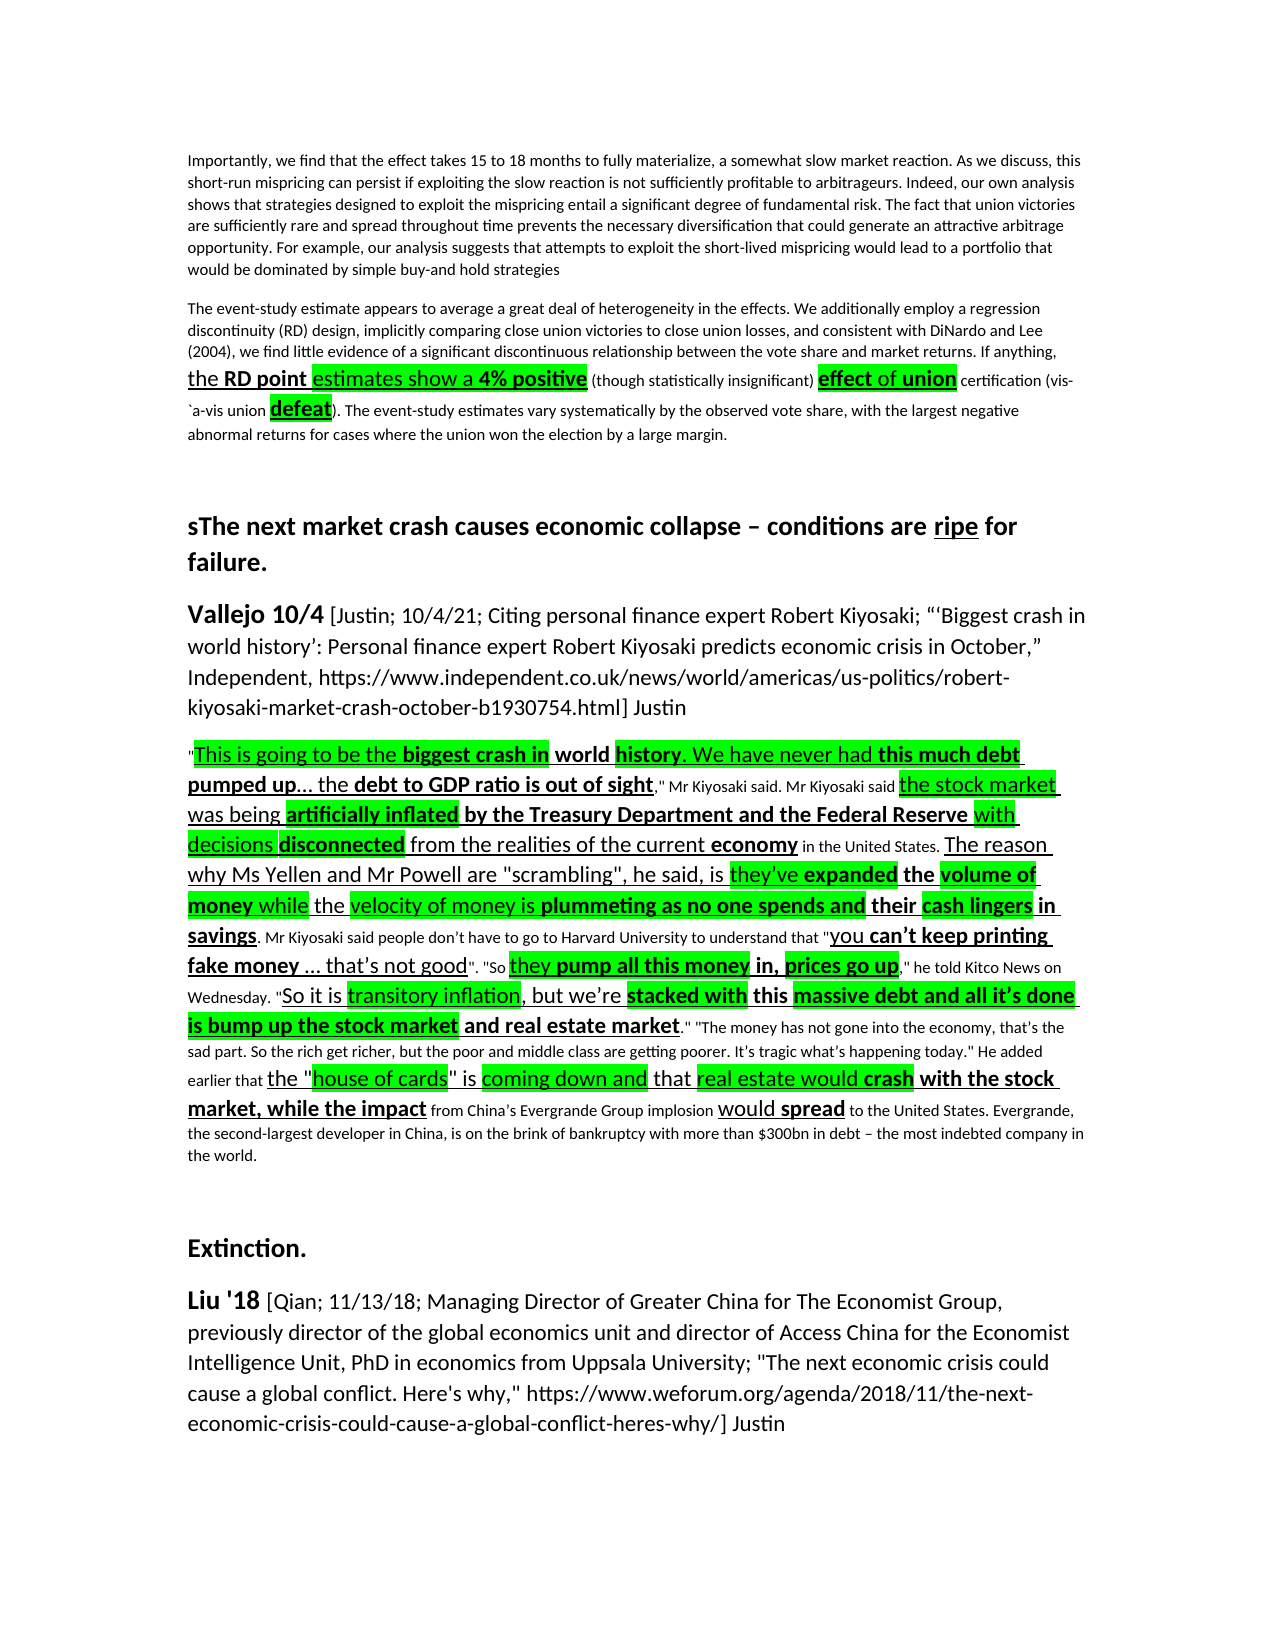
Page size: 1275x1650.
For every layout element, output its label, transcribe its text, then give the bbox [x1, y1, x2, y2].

subtitle sThe next market crash causes economic collapse – conditions are ripe for failure. [187, 509, 1087, 578]
text Liu '18 [Qian; 11/13/18; Managing Director of Greater China for The Economist Group, previously director of the global economics unit and director of Access China for the Economist Intelligence Unit, PhD in economics from Uppsala University; "The next economic crisis could cause a global conflict. Here's why," https://www.weforum.org/agenda/2018/11/the-next-economic-crisis-could-cause-a-global-conflict-heres-why/] Justin [187, 1283, 1087, 1437]
text Importantly, we find that the effect takes 15 to 18 months to fully materialize, a somewhat slow market reaction. As we discuss, this short-run mispricing can persist if exploiting the slow reaction is not sufficiently profitable to arbitrageurs. Indeed, our own analysis shows that strategies designed to exploit the mispricing entail a significant degree of fundamental risk. The fact that union victories are sufficiently rare and spread throughout time prevents the necessary diversification that could generate an attractive arbitrage opportunity. For example, our analysis suggests that attempts to exploit the short-lived mispricing would lead to a portfolio that would be dominated by simple buy-and hold strategies [187, 150, 1087, 280]
text The event-study estimate appears to average a great deal of heterogeneity in the effects. We additionally employ a regression discontinuity (RD) design, implicitly comparing close union victories to close union losses, and consistent with DiNardo and Lee (2004), we find little evidence of a significant discontinuous relationship between the vote share and market returns. If anything, the RD point estimates show a 4% positive (though statistically insignificant) effect of union certification (vis-`a-vis union defeat). The event-study estimates vary systematically by the observed vote share, with the largest negative abnormal returns for cases where the union won the election by a large margin. [187, 298, 1087, 444]
text Vallejo 10/4 [Justin; 10/4/21; Citing personal finance expert Robert Kiyosaki; “‘Biggest crash in world history’: Personal finance expert Robert Kiyosaki predicts economic crisis in October,” Independent, https://www.independent.co.uk/news/world/americas/us-politics/robert-kiyosaki-market-crash-october-b1930754.html] Justin [187, 597, 1087, 721]
subtitle Extinction. [187, 1231, 1087, 1264]
text "This is going to be the biggest crash in world history. We have never had this much debt pumped up… the debt to GDP ratio is out of sight," Mr Kiyosaki said. Mr Kiyosaki said the stock market was being artificially inflated by the Treasury Department and the Federal Reserve with decisions disconnected from the realities of the current economy in the United States. The reason why Ms Yellen and Mr Powell are "scrambling", he said, is they’ve expanded the volume of money while the velocity of money is plummeting as no one spends and their cash lingers in savings. Mr Kiyosaki said people don’t have to go to Harvard University to understand that "you can’t keep printing fake money … that’s not good". "So they pump all this money in, prices go up," he told Kitco News on Wednesday. "So it is transitory inflation, but we’re stacked with this massive debt and all it’s done is bump up the stock market and real estate market." "The money has not gone into the economy, that’s the sad part. So the rich get richer, but the poor and middle class are getting poorer. It’s tragic what’s happening today." He added earlier that the "house of cards" is coming down and that real estate would crash with the stock market, while the impact from China’s Evergrande Group implosion would spread to the United States. Evergrande, the second-largest developer in China, is on the brink of bankruptcy with more than $300bn in debt – the most indebted company in the world. [187, 740, 1087, 1166]
